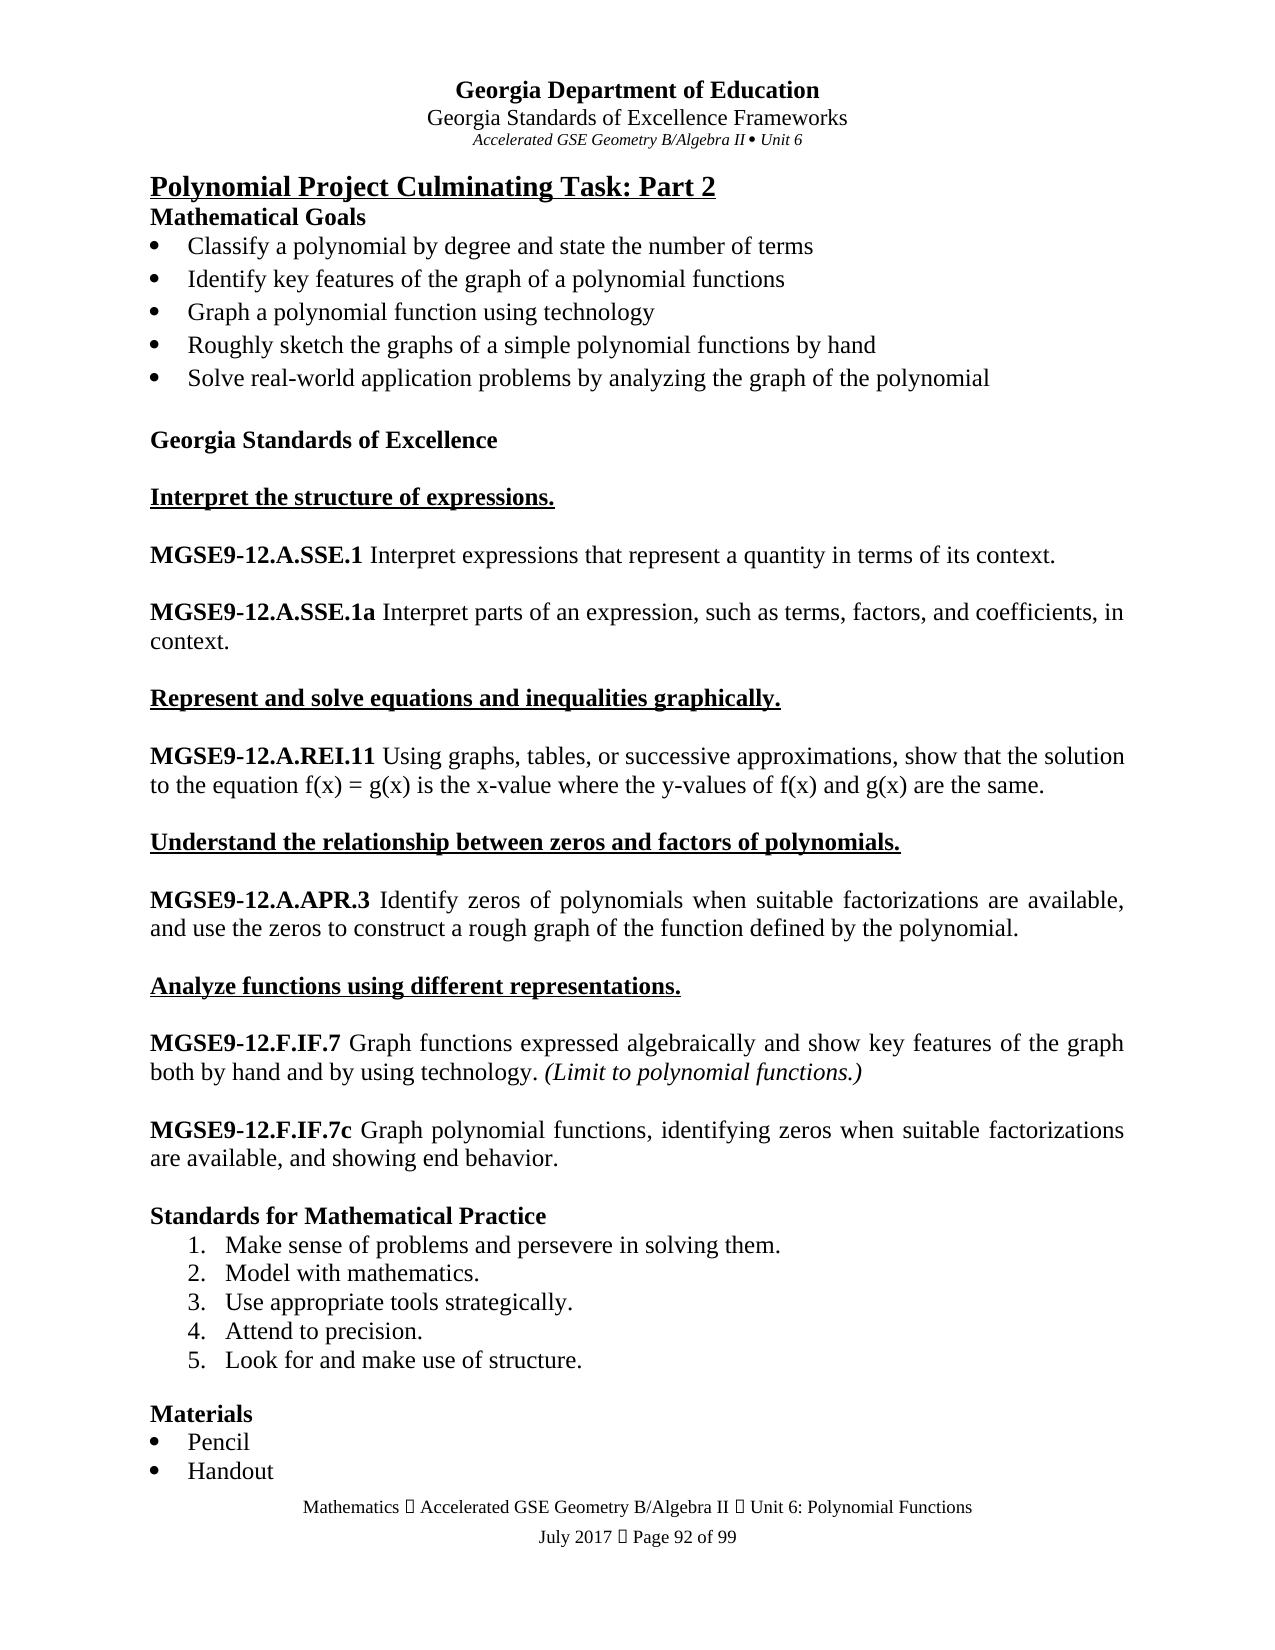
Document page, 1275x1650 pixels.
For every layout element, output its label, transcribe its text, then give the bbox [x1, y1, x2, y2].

text MGSE9-12.A.SSE.1 Interpret expressions that represent a quantity in terms of its context. [150, 540, 1125, 568]
text Understand the relationship between zeros and factors of polynomials. [150, 827, 1125, 856]
list Roughly sketch the graphs of a simple polynomial functions by hand [150, 330, 1125, 359]
list Use appropriate tools strategically. [187, 1287, 1125, 1316]
list Pencil [150, 1427, 1125, 1456]
list Graph a polynomial function using technology [150, 297, 1125, 326]
text MGSE9-12.A.APR.3 Identify zeros of polynomials when suitable factorizations are available, and use the zeros to construct a rough graph of the function defined by the polynomial. [150, 885, 1125, 942]
text Analyze functions using different representations. [150, 971, 1125, 1000]
text Interpret the structure of expressions. [150, 482, 1125, 511]
text Materials [150, 1399, 1125, 1427]
list Make sense of problems and persevere in solving them. [187, 1230, 1125, 1258]
text MGSE9-12.F.IF.7 Graph functions expressed algebraically and show key features of the graph both by hand and by using technology. (Limit to polynomial functions.) [150, 1028, 1125, 1086]
list Attend to precision. [187, 1316, 1125, 1345]
list Model with mathematics. [187, 1258, 1125, 1287]
list Identify key features of the graph of a polynomial functions [150, 264, 1125, 293]
text MGSE9-12.F.IF.7c Graph polynomial functions, identifying zeros when suitable factorizations are available, and showing end behavior. [150, 1115, 1125, 1172]
text Georgia Standards of Excellence [150, 425, 1125, 453]
text Standards for Mathematical Practice [150, 1201, 1125, 1230]
text Represent and solve equations and inequalities graphically. [150, 683, 1125, 712]
text MGSE9-12.A.SSE.1a Interpret parts of an expression, such as terms, factors, and coefficients, in context. [150, 597, 1125, 655]
list Look for and make use of structure. [187, 1345, 1125, 1373]
list Classify a polynomial by degree and state the number of terms [150, 231, 1125, 260]
list Handout [150, 1456, 1125, 1485]
subtitle Polynomial Project Culminating Task: Part 2 [150, 169, 1125, 202]
text MGSE9-12.A.REI.11 Using graphs, tables, or successive approximations, show that the solution to the equation f(x) = g(x) is the x-value where the y-values of f(x) and g(x) are the same. [150, 741, 1125, 798]
text Mathematical Goals [150, 202, 1125, 231]
list Solve real-world application problems by analyzing the graph of the polynomial [150, 363, 1125, 392]
